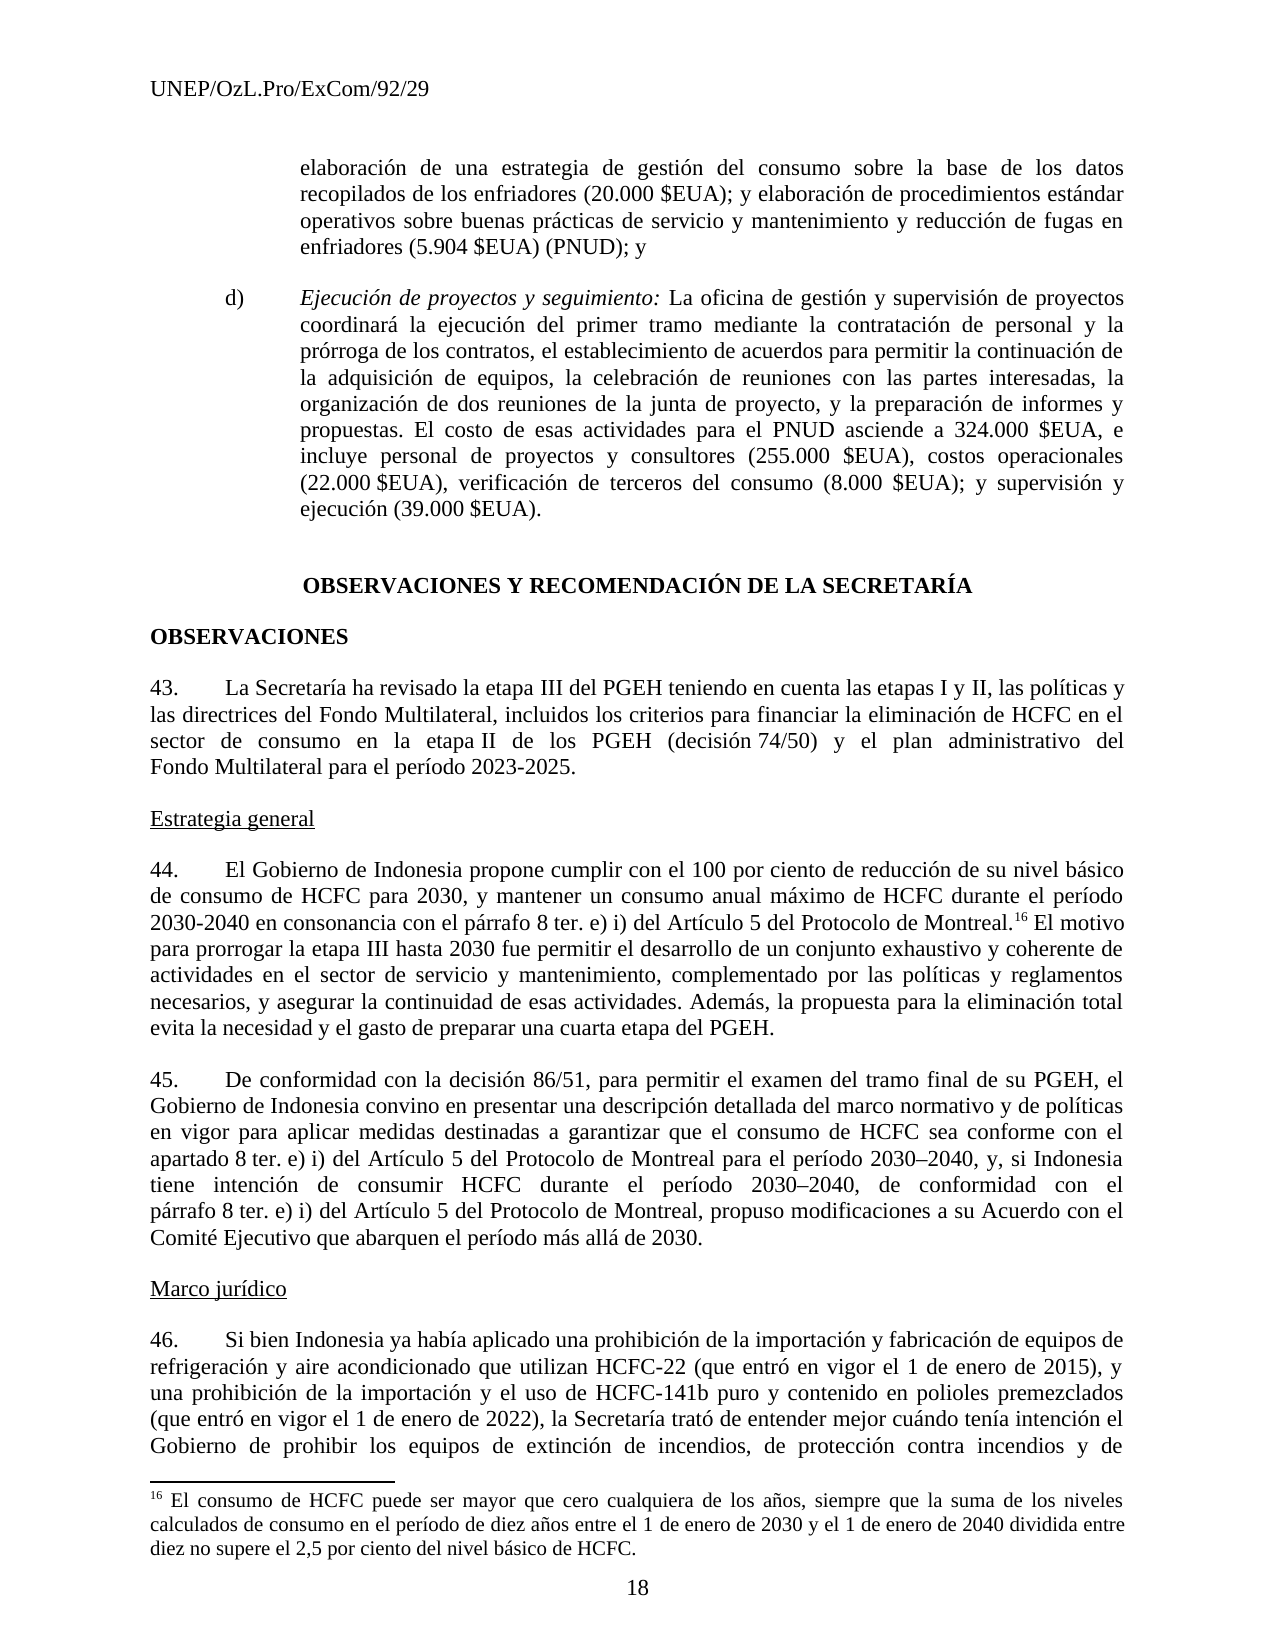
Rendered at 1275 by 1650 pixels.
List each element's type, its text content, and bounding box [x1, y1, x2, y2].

list El Gobierno de Indonesia propone cumplir con el 100 por ciento de reducción de su nivel básico de consumo de HCFC para 2030, y mantener un consumo anual máximo de HCFC durante el período 2030-2040 en consonancia con el párrafo 8 ter. e) i) del Artículo 5 del Protocolo de Montreal. El motivo para prorrogar la etapa III hasta 2030 fue permitir el desarrollo de un conjunto exhaustivo y coherente de actividades en el sector de servicio y mantenimiento, complementado por las políticas y reglamentos necesarios, y asegurar la continuidad de esas actividades. Además, la propuesta para la eliminación total evita la necesidad y el gasto de preparar una cuarta etapa del PGEH. [150, 856, 1125, 1041]
text Estrategia general [150, 805, 1125, 831]
text Marco jurídico [150, 1275, 1125, 1301]
subtitle Ejecución de proyectos y seguimiento: La oficina de gestión y supervisión de proyectos coordinará la ejecución del primer tramo mediante la contratación de personal y la prórroga de los contratos, el establecimiento de acuerdos para permitir la continuación de la adquisición de equipos, la celebración de reuniones con las partes interesadas, la organización de dos reuniones de la junta de proyecto, y la preparación de informes y propuestas. El costo de esas actividades para el PNUD asciende a 324.000 $EUA, e incluye personal de proyectos y consultores (255.000 $EUA), costos operacionales (22.000 $EUA), verificación de terceros del consumo (8.000 $EUA); y supervisión y ejecución (39.000 $EUA). [225, 284, 1125, 522]
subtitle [225, 154, 1125, 259]
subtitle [150, 1326, 1125, 1458]
list La Secretaría ha revisado la etapa III del PGEH teniendo en cuenta las etapas I y II, las políticas y las directrices del Fondo Multilateral, incluidos los criterios para financiar la eliminación de HCFC en el sector de consumo en la etapa II de los PGEH (decisión 74/50) y el plan administrativo del Fondo Multilateral para el período 2023-2025. [150, 674, 1125, 780]
subtitle De conformidad con la decisión 86/51, para permitir el examen del tramo final de su PGEH, el Gobierno de Indonesia convino en presentar una descripción detallada del marco normativo y de políticas en vigor para aplicar medidas destinadas a garantizar que el consumo de HCFC sea conforme con el apartado 8 ter. e) i) del Artículo 5 del Protocolo de Montreal para el período 2030–2040, y, si Indonesia tiene intención de consumir HCFC durante el período 2030–2040, de conformidad con el párrafo 8 ter. e) i) del Artículo 5 del Protocolo de Montreal, propuso modificaciones a su Acuerdo con el Comité Ejecutivo que abarquen el período más allá de 2030. [150, 1066, 1125, 1250]
text OBSERVACIONES [150, 623, 1125, 649]
text OBSERVACIONES Y RECOMENDACIÓN DE LA SECRETARÍA [150, 572, 1125, 598]
